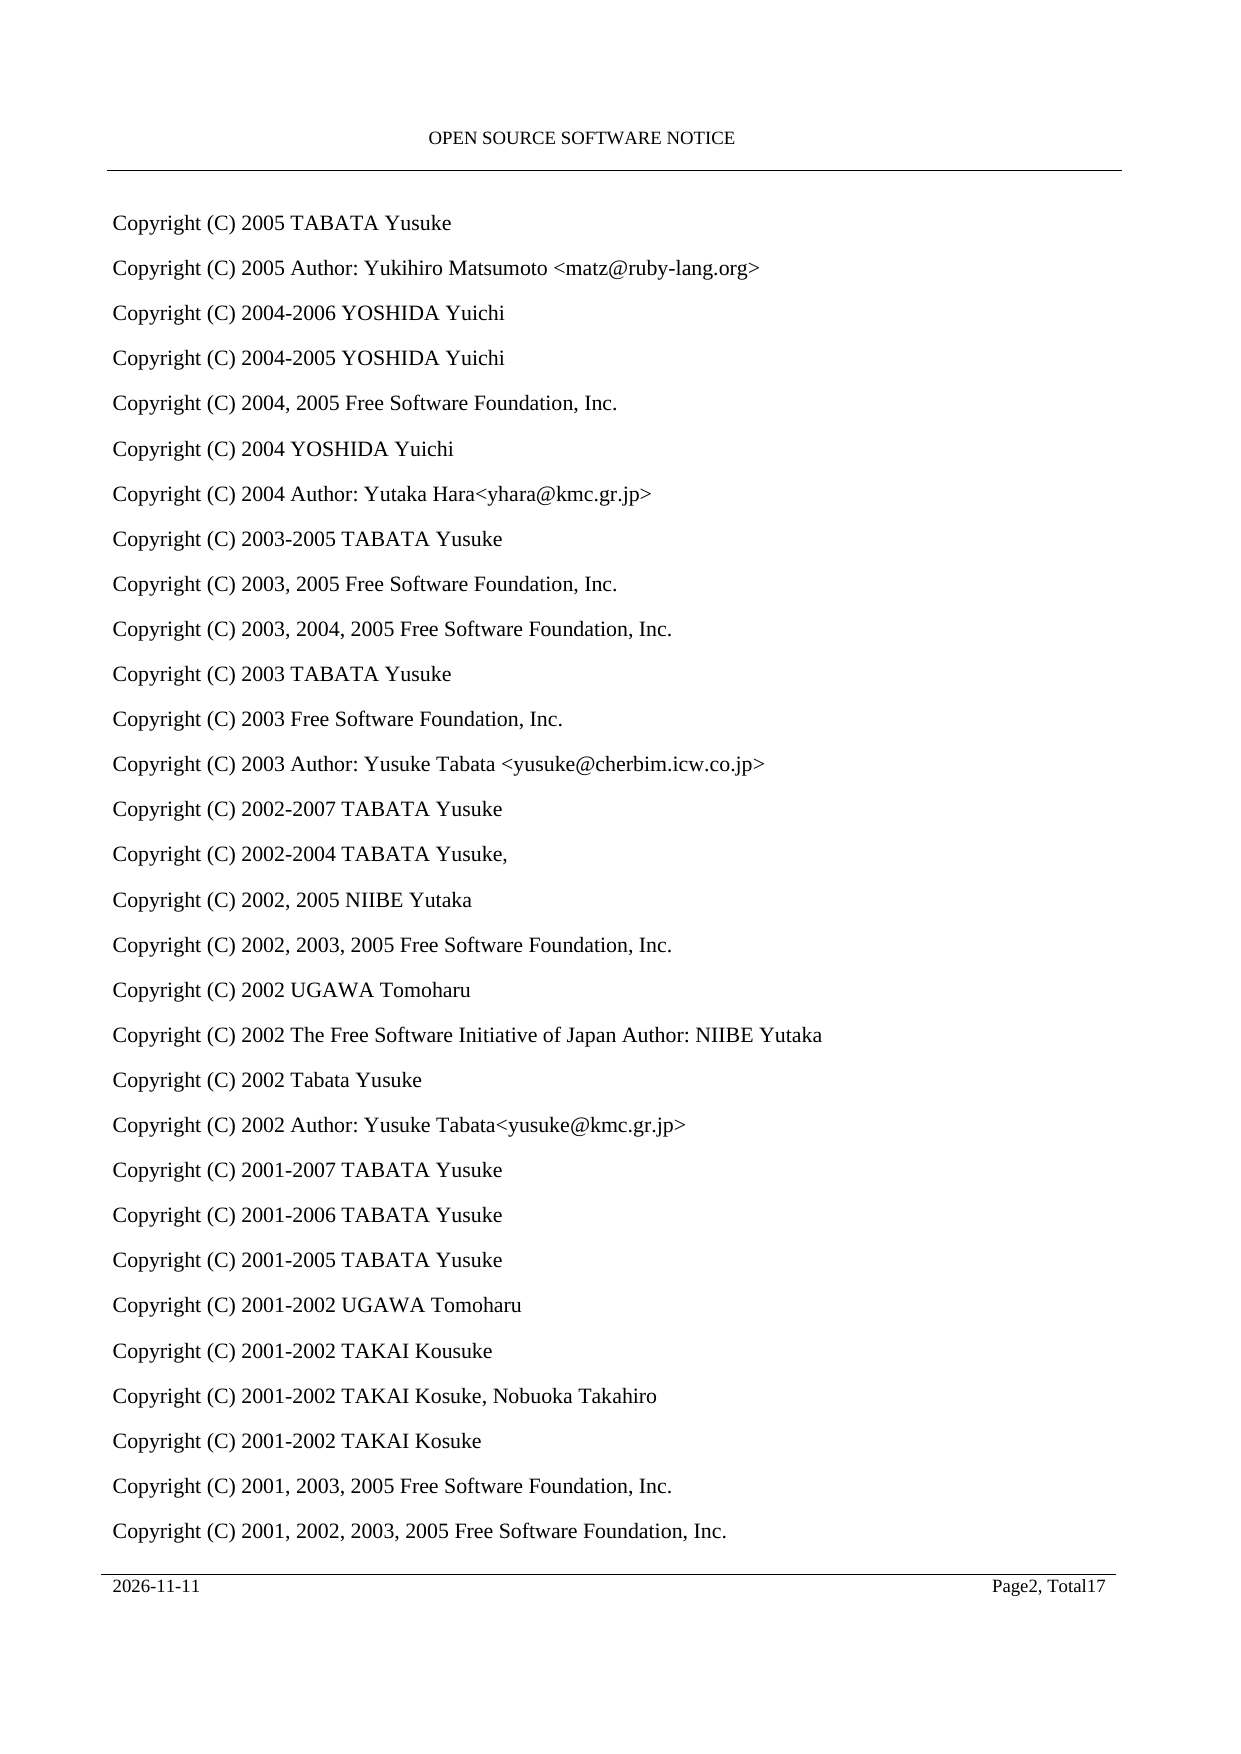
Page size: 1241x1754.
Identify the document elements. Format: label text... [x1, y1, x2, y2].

text Copyright (C) 2001-2002 TAKAI Kousuke [112, 1334, 1128, 1366]
text Copyright (C) 2002 Tabata Yusuke [112, 1063, 1128, 1096]
text Copyright (C) 2004 Author: Yutaka Hara<yhara@kmc.gr.jp> [112, 477, 1128, 509]
text Copyright (C) 2001-2002 TAKAI Kosuke [112, 1424, 1128, 1457]
text Copyright (C) 2001-2002 UGAWA Tomoharu [112, 1289, 1128, 1321]
text Copyright (C) 2001-2006 TABATA Yusuke [112, 1199, 1128, 1231]
text Copyright (C) 2003-2005 TABATA Yusuke [112, 522, 1128, 554]
text Copyright (C) 2005 Author: Yukihiro Matsumoto <matz@ruby-lang.org> [112, 251, 1128, 284]
text Copyright (C) 2001, 2003, 2005 Free Software Foundation, Inc. [112, 1469, 1128, 1502]
text Copyright (C) 2002-2007 TABATA Yusuke [112, 793, 1128, 825]
text Copyright (C) 2001-2005 TABATA Yusuke [112, 1244, 1128, 1276]
text Copyright (C) 2002 The Free Software Initiative of Japan Author: NIIBE Yutaka [112, 1018, 1128, 1051]
text Copyright (C) 2002-2004 TABATA Yusuke, [112, 838, 1128, 870]
text Copyright (C) 2002 Author: Yusuke Tabata<yusuke@kmc.gr.jp> [112, 1108, 1128, 1141]
text Copyright (C) 2002 UGAWA Tomoharu [112, 973, 1128, 1006]
text Copyright (C) 2001, 2002, 2003, 2005 Free Software Foundation, Inc. [112, 1514, 1128, 1547]
text Copyright (C) 2004 YOSHIDA Yuichi [112, 432, 1128, 464]
text Copyright (C) 2003 TABATA Yusuke [112, 657, 1128, 690]
text Copyright (C) 2002, 2005 NIIBE Yutaka [112, 883, 1128, 915]
text Copyright (C) 2001-2007 TABATA Yusuke [112, 1153, 1128, 1186]
text Copyright (C) 2003, 2004, 2005 Free Software Foundation, Inc. [112, 612, 1128, 645]
text Copyright (C) 2003 Author: Yusuke Tabata <yusuke@cherbim.icw.co.jp> [112, 748, 1128, 780]
text Copyright (C) 2002, 2003, 2005 Free Software Foundation, Inc. [112, 928, 1128, 961]
text Copyright (C) 2004, 2005 Free Software Foundation, Inc. [112, 387, 1128, 419]
text Copyright (C) 2004-2006 YOSHIDA Yuichi [112, 297, 1128, 329]
text Copyright (C) 2003 Free Software Foundation, Inc. [112, 702, 1128, 735]
text Copyright (C) 2004-2005 YOSHIDA Yuichi [112, 342, 1128, 374]
text Copyright (C) 2003, 2005 Free Software Foundation, Inc. [112, 567, 1128, 600]
text Copyright (C) 2005 TABATA Yusuke [112, 206, 1128, 239]
text Copyright (C) 2001-2002 TAKAI Kosuke, Nobuoka Takahiro [112, 1379, 1128, 1412]
